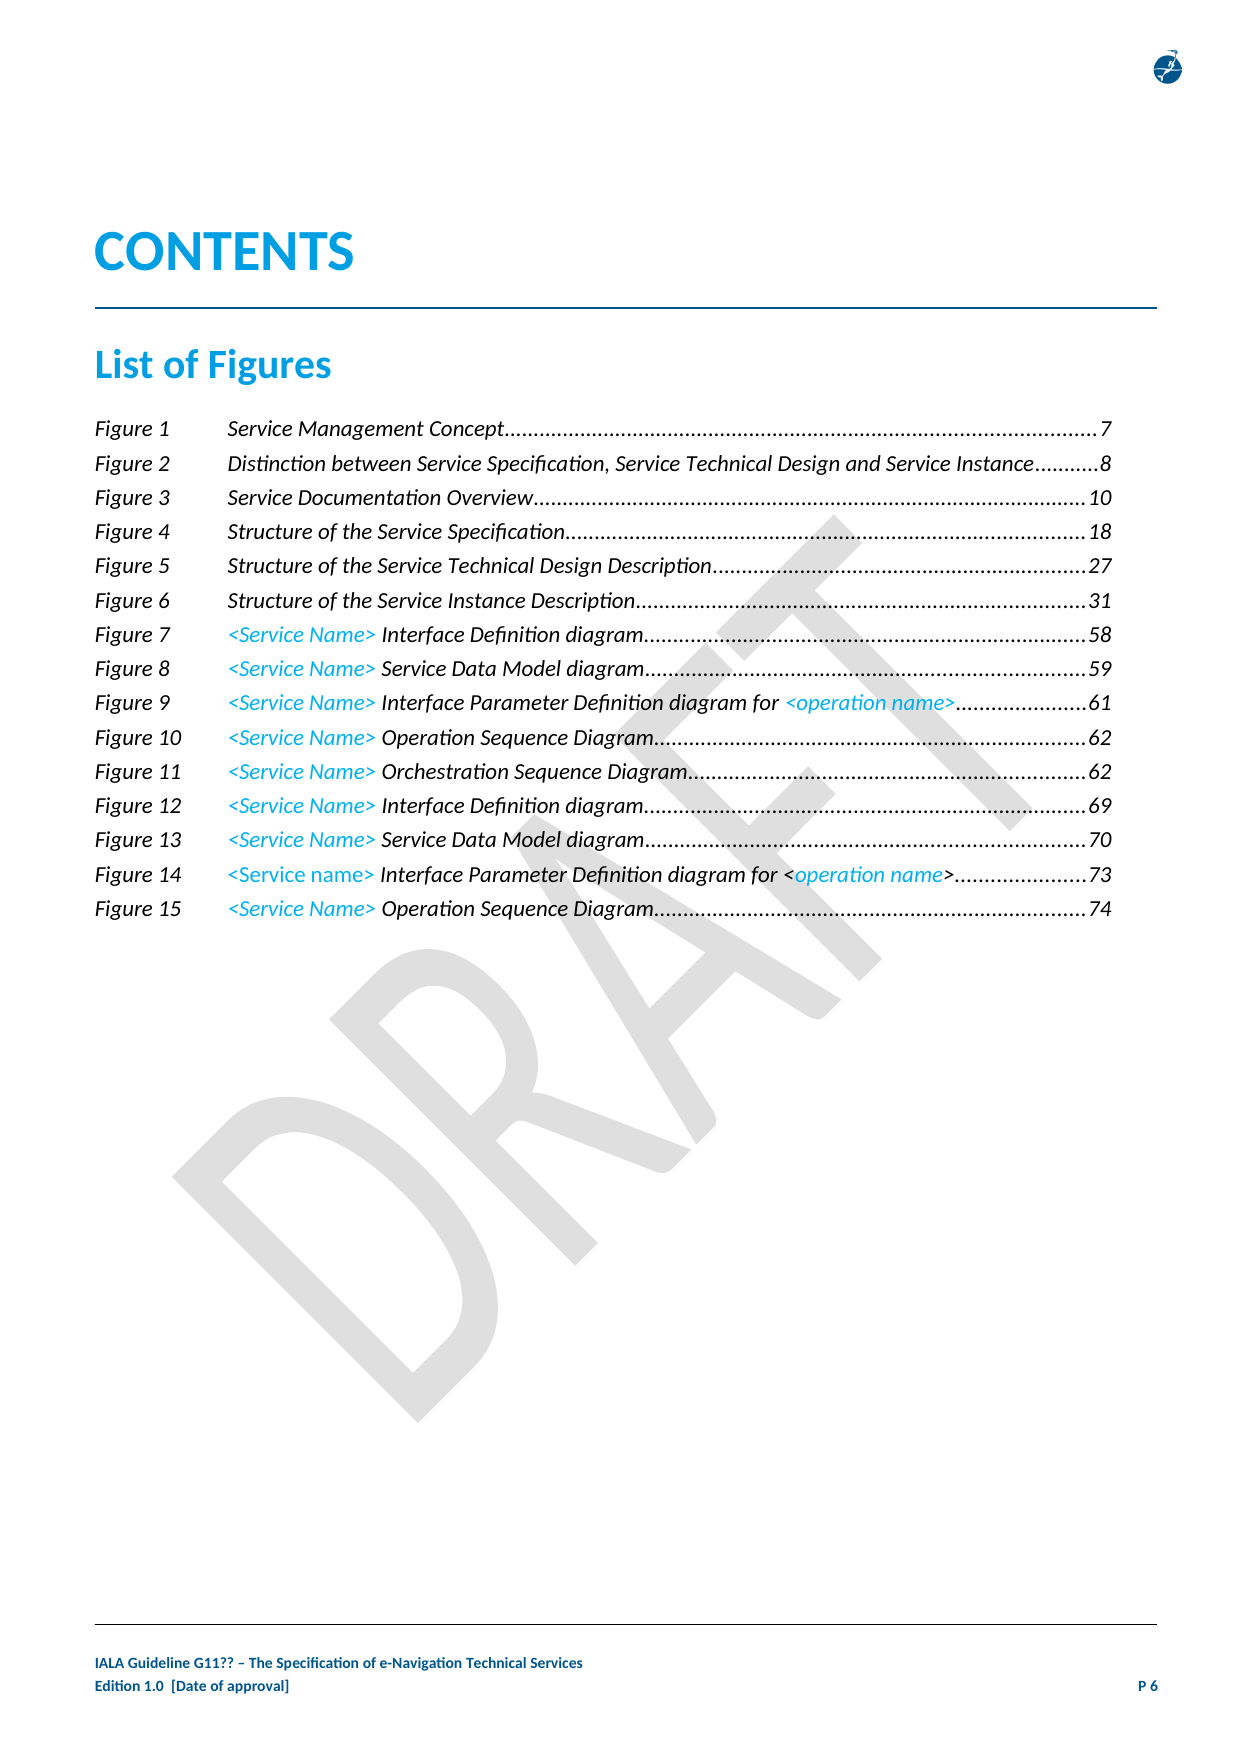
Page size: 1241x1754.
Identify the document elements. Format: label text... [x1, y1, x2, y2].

text Figure 5 Structure of the Service Technical Design Description 27 [94, 551, 1113, 579]
text Figure 10 <Service Name> Operation Sequence Diagram 62 [94, 723, 1113, 751]
text Figure 6 Structure of the Service Instance Description 31 [94, 586, 1113, 614]
picture [1122, 0, 1241, 119]
text Figure 2 Distinction between Service Specification, Service Technical Design and Service Instance 8 [94, 449, 1113, 477]
text Figure 9 <Service Name> Interface Parameter Definition diagram for <operation name> 61 [94, 688, 1113, 717]
text Figure 7 <Service Name> Interface Definition diagram 58 [94, 620, 1113, 648]
text Figure 3 Service Documentation Overview 10 [94, 483, 1113, 511]
text Figure 1 Service Management Concept 7 [94, 414, 1113, 442]
text Figure 12 <Service Name> Interface Definition diagram 69 [94, 791, 1113, 819]
text Figure 4 Structure of the Service Specification 18 [94, 517, 1113, 545]
list List of Figures [94, 338, 1157, 389]
text Figure 13 <Service Name> Service Data Model diagram 70 [94, 826, 1113, 854]
text Figure 11 <Service Name> Orchestration Sequence Diagram 62 [94, 757, 1113, 785]
text Figure 15 <Service Name> Operation Sequence Diagram 74 [94, 894, 1113, 922]
text Figure 14 <Service name> Interface Parameter Definition diagram for <operation name> 73 [94, 860, 1113, 888]
text Figure 8 <Service Name> Service Data Model diagram 59 [94, 654, 1113, 682]
